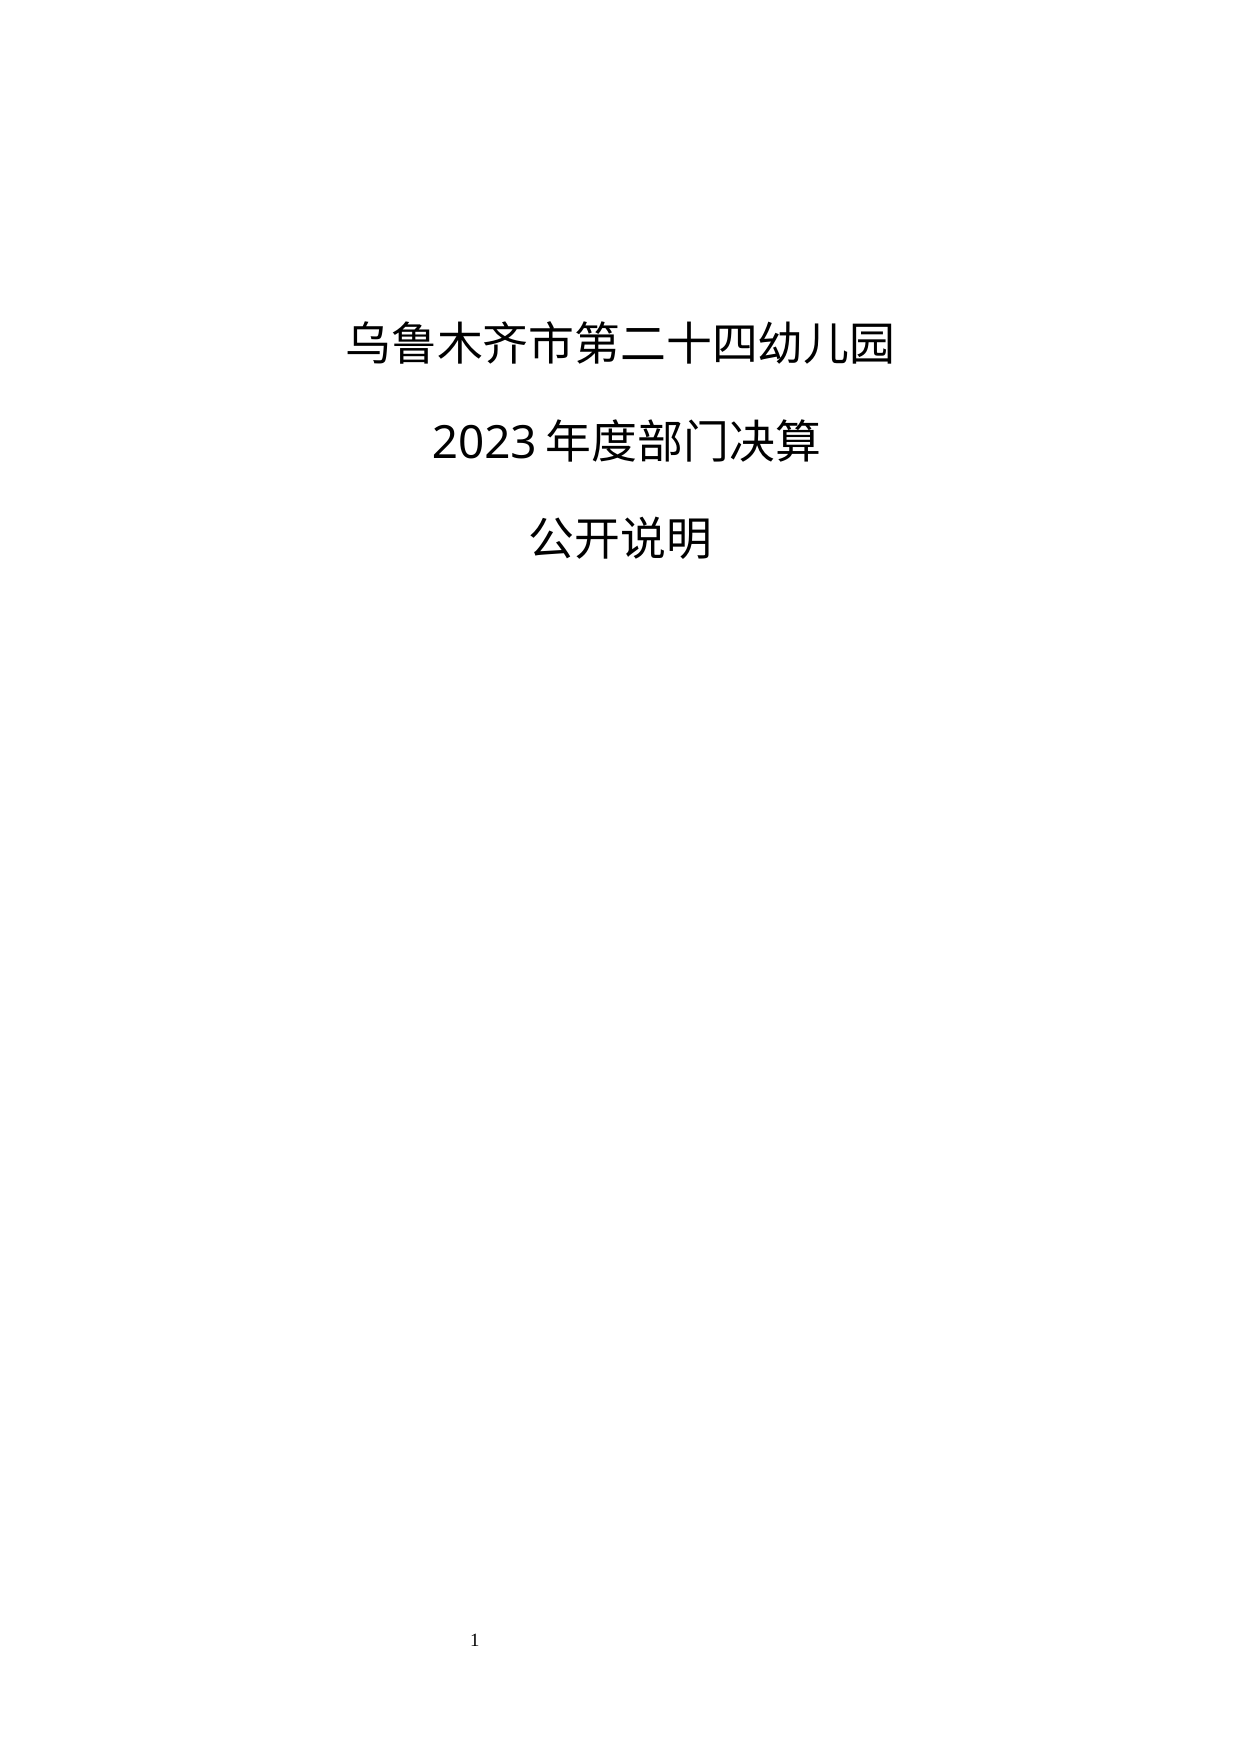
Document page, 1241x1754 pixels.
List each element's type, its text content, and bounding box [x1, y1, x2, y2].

text 2023年度部门决算 [187, 389, 1053, 487]
text 乌鲁木齐市第二十四幼儿园 [187, 292, 1053, 389]
text 公开说明 [187, 487, 1053, 584]
